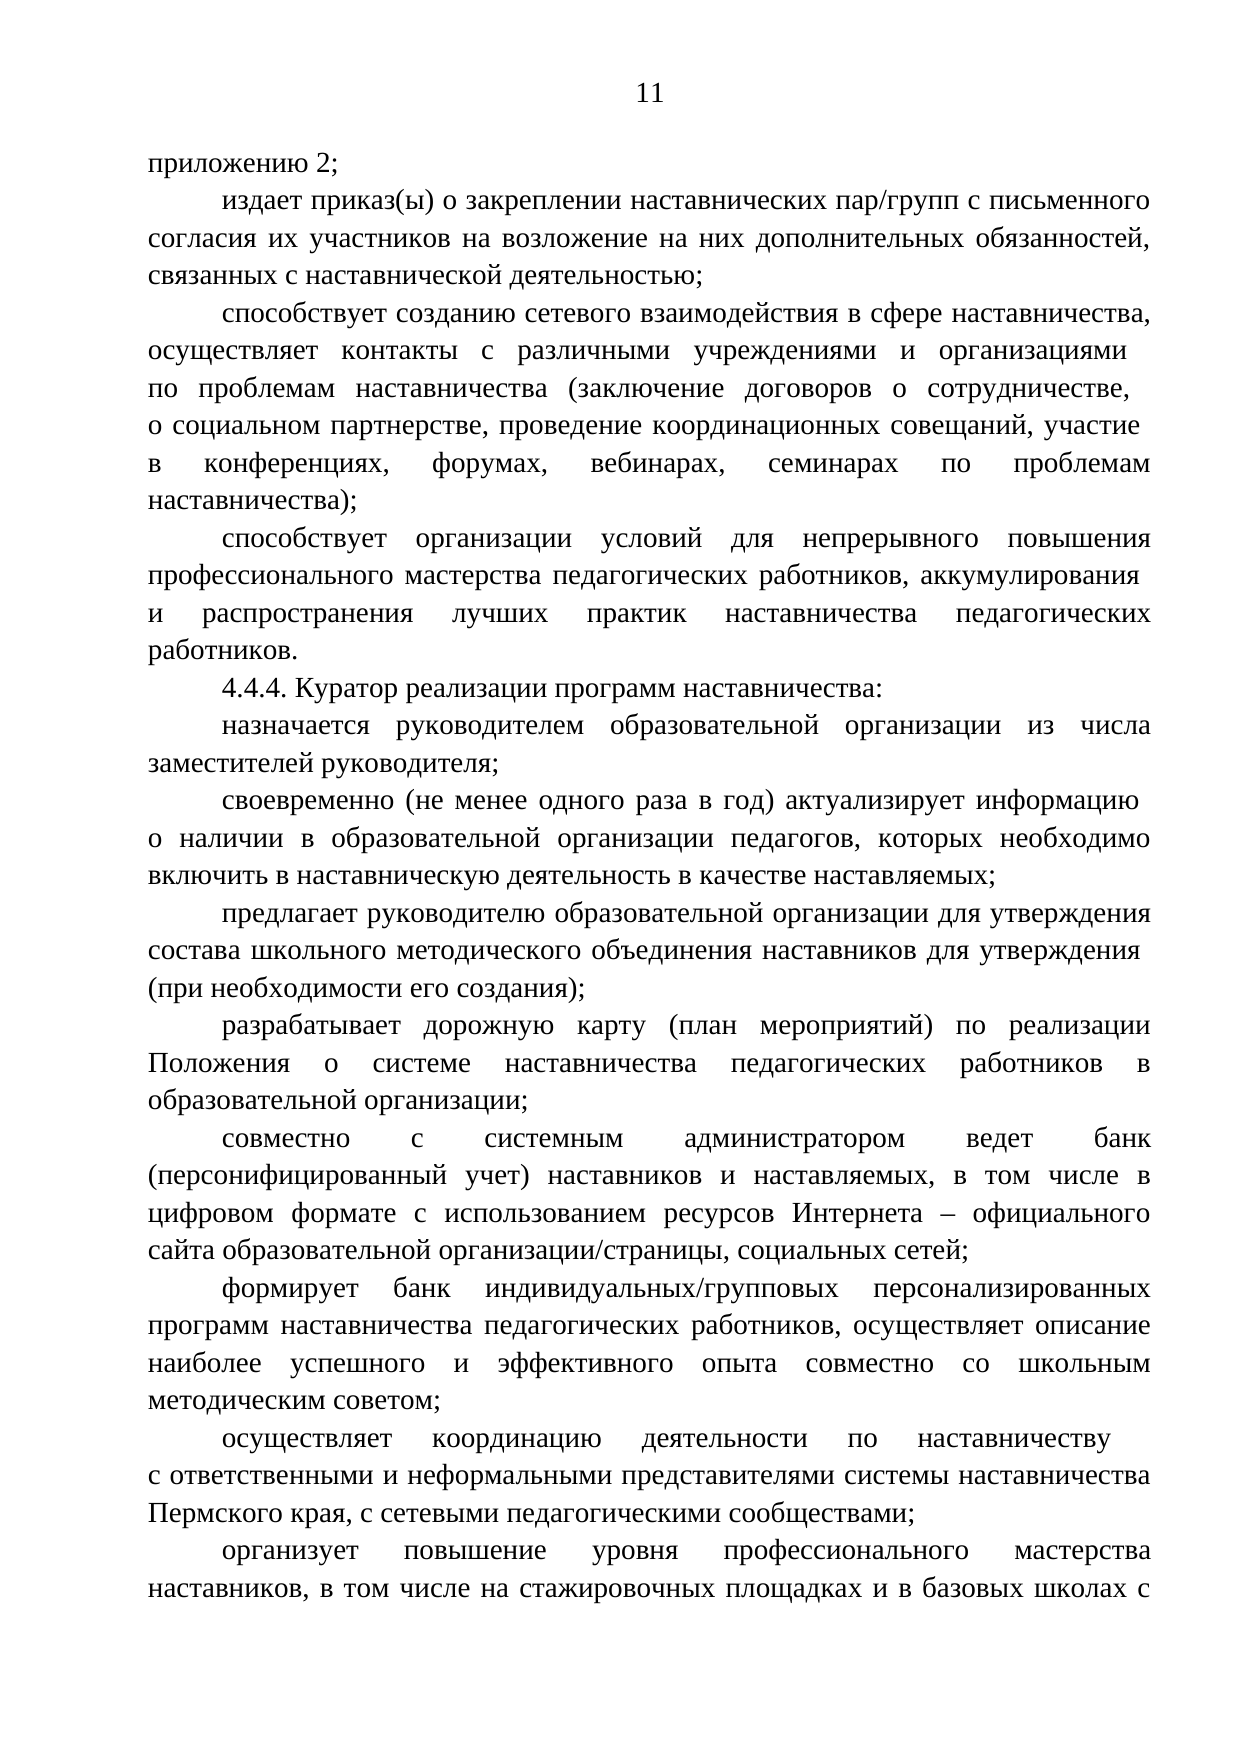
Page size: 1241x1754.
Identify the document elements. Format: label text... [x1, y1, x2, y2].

text назначается руководителем образовательной организации из числа заместителей руководителя; [148, 704, 1152, 779]
text разрабатывает дорожную карту (план мероприятий) по реализации Положения о системе наставничества педагогических работников в образовательной организации; [148, 1004, 1152, 1117]
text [148, 1529, 1152, 1604]
text осуществляет координацию деятельности по наставничеству с ответственными и неформальными представителями системы наставничества Пермского края, с сетевыми педагогическими сообществами; [148, 1417, 1152, 1529]
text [148, 142, 1152, 179]
text 4.4.4. Куратор реализации программ наставничества: [148, 667, 1152, 704]
text совместно с системным администратором ведет банк (персонифицированный учет) наставников и наставляемых, в том числе в цифровом формате с использованием ресурсов Интернета – официального сайта образовательной организации/страницы, социальных сетей; [148, 1117, 1152, 1267]
text способствует организации условий для непрерывного повышения профессионального мастерства педагогических работников, аккумулирования и распространения лучших практик наставничества педагогических работников. [148, 517, 1152, 667]
text формирует банк индивидуальных/групповых персонализированных программ наставничества педагогических работников, осуществляет описание наиболее успешного и эффективного опыта совместно со школьным методическим советом; [148, 1267, 1152, 1417]
text издает приказ(ы) о закреплении наставнических пар/групп с письменного согласия их участников на возложение на них дополнительных обязанностей, связанных с наставнической деятельностью; [148, 179, 1152, 292]
text способствует созданию сетевого взаимодействия в сфере наставничества, осуществляет контакты с различными учреждениями и организациями по проблемам наставничества (заключение договоров о сотрудничестве, о социальном партнерстве, проведение координационных совещаний, участие в конференциях, форумах, вебинарах, семинарах по проблемам наставничества); [148, 292, 1152, 517]
text своевременно (не менее одного раза в год) актуализирует информацию о наличии в образовательной организации педагогов, которых необходимо включить в наставническую деятельность в качестве наставляемых; [148, 779, 1152, 892]
text предлагает руководителю образовательной организации для утверждения состава школьного методического объединения наставников для утверждения (при необходимости его создания); [148, 892, 1152, 1004]
